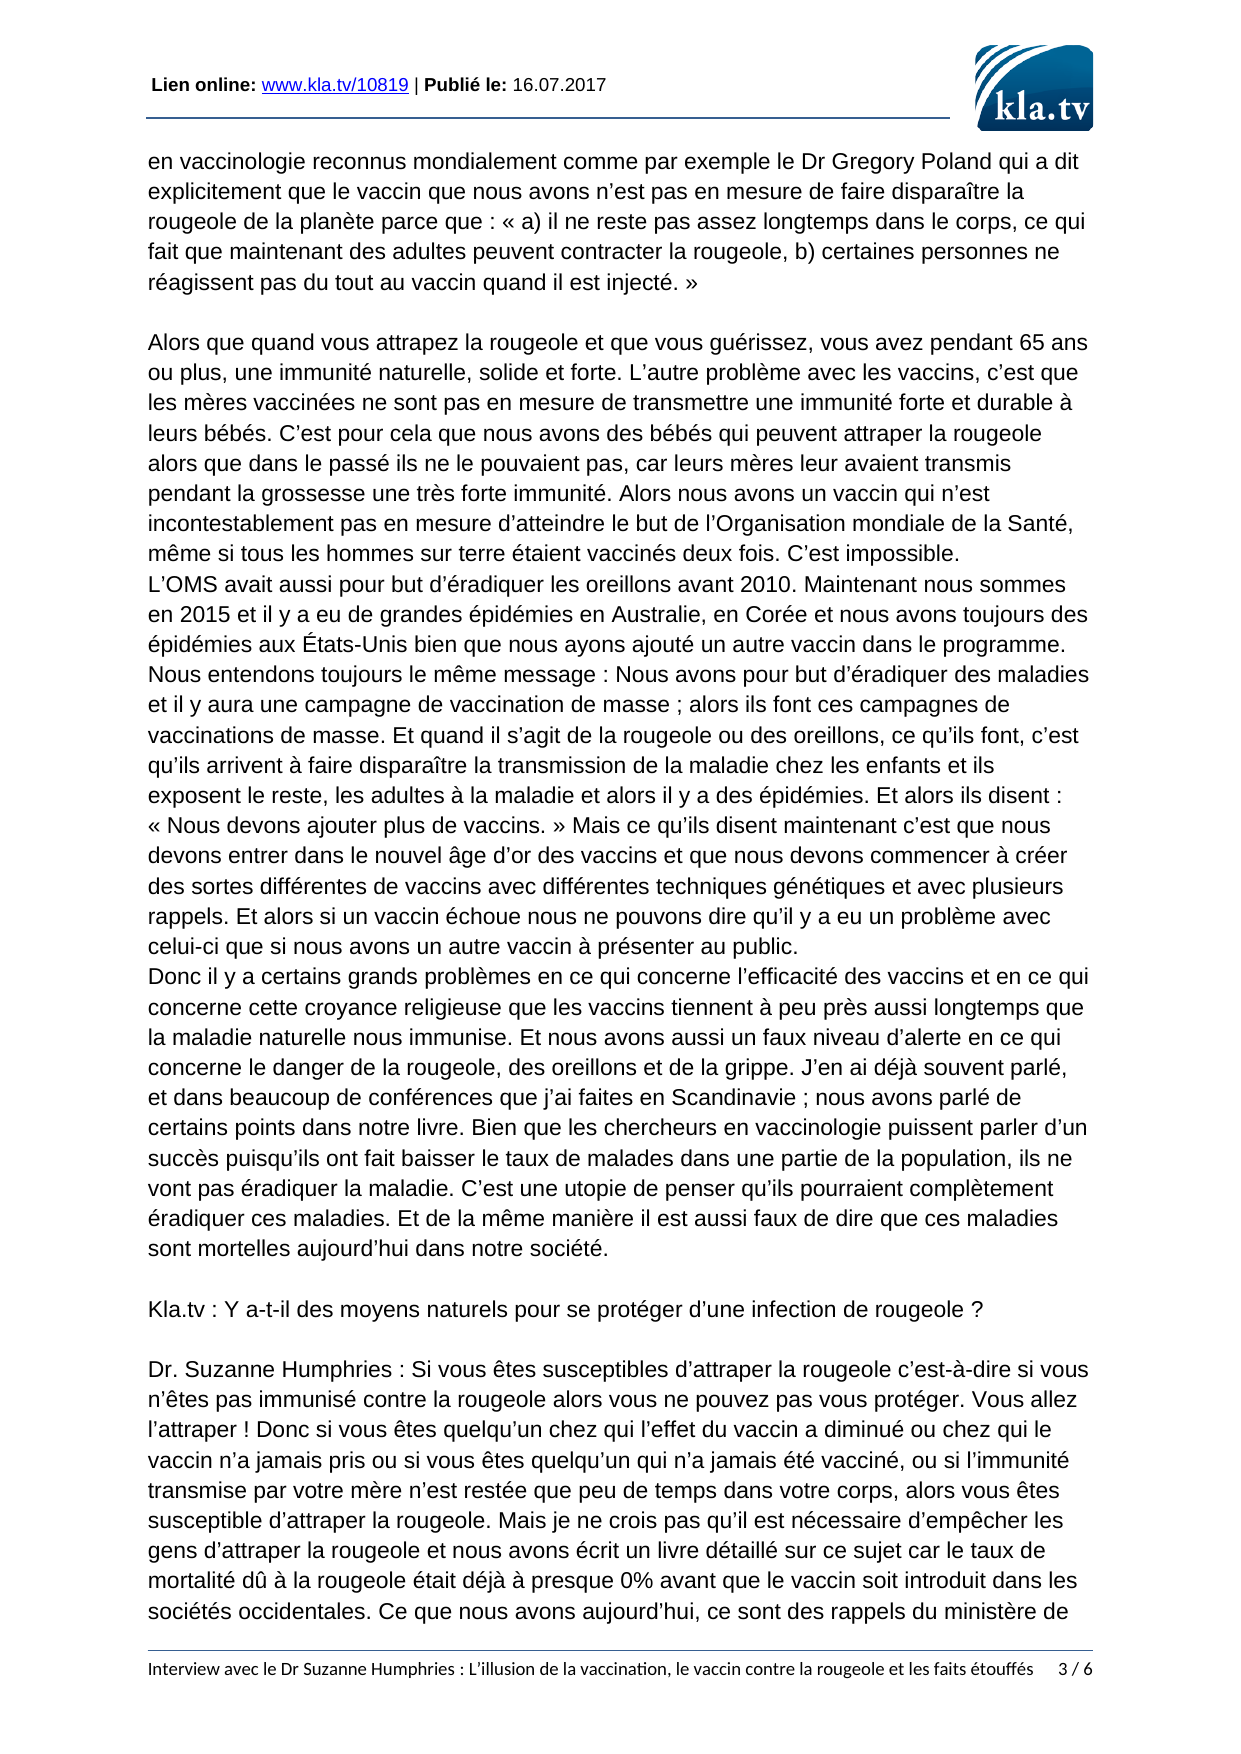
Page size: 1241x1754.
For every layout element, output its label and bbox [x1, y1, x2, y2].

text [148, 148, 1093, 1624]
